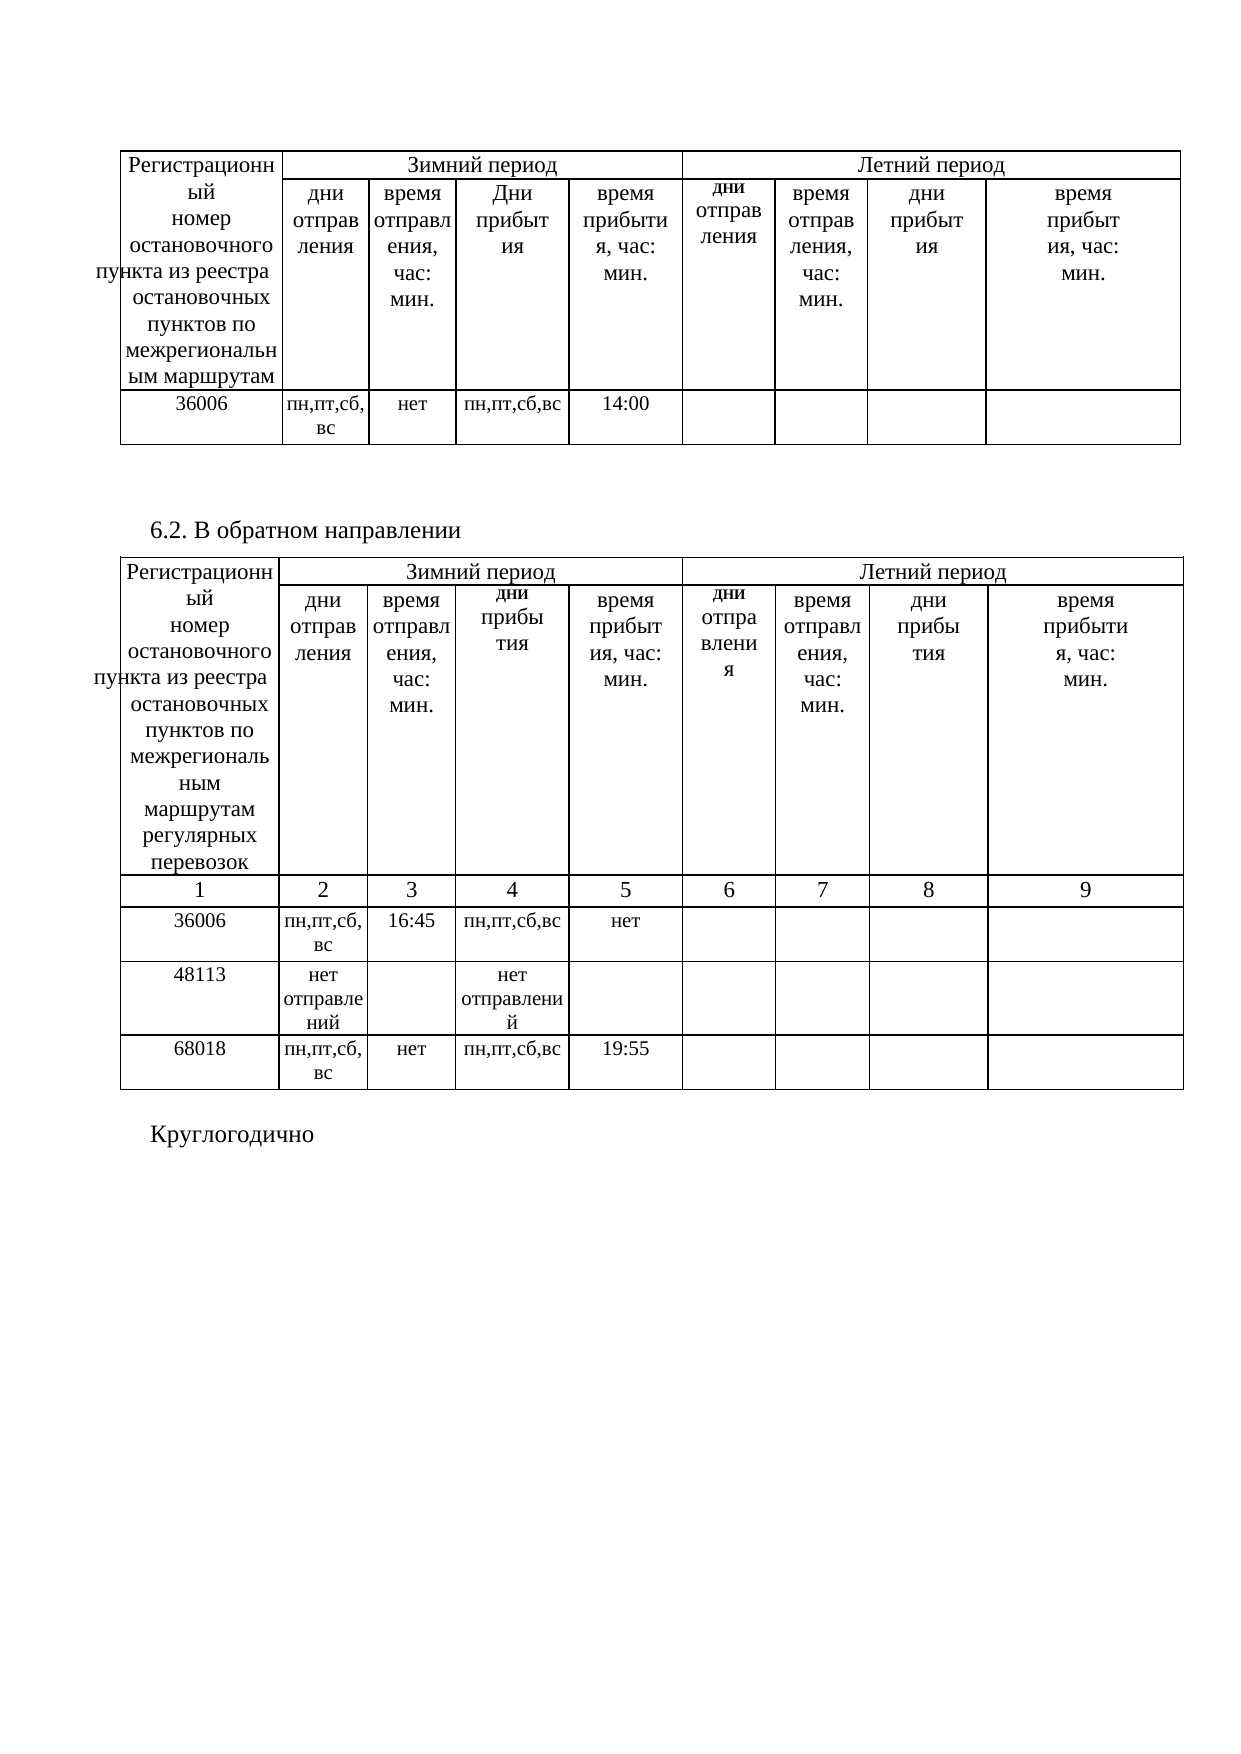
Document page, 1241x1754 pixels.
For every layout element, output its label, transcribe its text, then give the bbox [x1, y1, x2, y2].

table_cell пн,пт,сб,вс [280, 908, 367, 961]
table_cell дни прибыт ия [868, 180, 985, 389]
table_cell пн,пт,сб,вс [456, 1036, 568, 1089]
table_cell 3 [368, 876, 455, 906]
table_cell 68018 [121, 1036, 278, 1089]
table_cell [776, 908, 869, 961]
table_cell время прибыти я, час: мин. [989, 586, 1183, 874]
table_cell пн,пт,сб,вс [283, 391, 368, 444]
table_cell дни прибы тия [870, 586, 987, 874]
table_cell время прибыт ия, час: мин. [987, 180, 1180, 389]
table_cell время отправл ения, час: мин. [370, 180, 455, 389]
table_cell 8 [870, 876, 987, 906]
table_cell [683, 962, 775, 1034]
text Круглогодично [150, 1119, 1090, 1148]
table_cell ДНИ отправ ления [683, 180, 774, 389]
table_cell нет [370, 391, 455, 444]
table_cell дни отправ ления [280, 586, 367, 874]
table_cell [870, 908, 987, 961]
table_cell нет [368, 1036, 455, 1089]
table_header Зимний период [280, 558, 682, 584]
table_cell [368, 962, 455, 1034]
table_cell время отправ ления, час: мин. [776, 180, 867, 389]
table_cell пн,пт,сб,вс [280, 1036, 367, 1089]
table_cell [870, 1036, 987, 1089]
table_cell 14:00 [570, 391, 682, 444]
table_cell 19:55 [570, 1036, 682, 1089]
table_cell пн,пт,сб,вс [456, 908, 568, 961]
table_cell ДНИ отпра влени я [683, 586, 775, 874]
table_cell [683, 908, 775, 961]
table_cell 36006 [121, 908, 278, 961]
table_cell 48113 [121, 962, 278, 1034]
table_cell [989, 962, 1183, 1034]
table_cell [987, 391, 1180, 444]
table_cell [776, 1036, 869, 1089]
table_header Зимний период [283, 152, 682, 178]
table_cell 2 [280, 876, 367, 906]
table_cell 16:45 [368, 908, 455, 961]
table_cell пн,пт,сб,вс [457, 391, 568, 444]
table_cell Дни прибыт ия [457, 180, 568, 389]
table_cell 6 [683, 876, 775, 906]
table_cell время отправл ения, час: мин. [368, 586, 455, 874]
table_cell нет отправлений [280, 962, 367, 1034]
table_cell [776, 962, 869, 1034]
table_cell [989, 1036, 1183, 1089]
table_cell [776, 391, 867, 444]
table_cell 4 [456, 876, 568, 906]
table_cell 7 [776, 876, 869, 906]
table_cell нет [570, 908, 682, 961]
table_cell время прибыти я, час: мин. [570, 180, 682, 389]
table_header Летний период [683, 558, 1183, 584]
table_cell нет отправлений [456, 962, 568, 1034]
table_cell [868, 391, 985, 444]
table_cell 5 [570, 876, 682, 906]
table_cell время прибыт ия, час: мин. [570, 586, 682, 874]
table_cell ДНИ прибы тия [456, 586, 568, 874]
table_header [121, 152, 282, 389]
table_cell 9 [989, 876, 1183, 906]
text 6.2. В обратном направлении [150, 515, 1090, 544]
table_cell дни отправ ления [283, 180, 368, 389]
table_cell [683, 1036, 775, 1089]
table_cell [683, 391, 774, 444]
table_cell [870, 962, 987, 1034]
table_cell [570, 962, 682, 1034]
table_cell 36006 [121, 391, 282, 444]
table_header Летний период [683, 152, 1180, 178]
table_cell 1 [121, 876, 278, 906]
table_header Регистрационный номер остановочного пункта из реестра остановочных пунктов по межрегиональным маршрутам регулярных перевозок [121, 558, 278, 874]
table_cell [989, 908, 1183, 961]
table_cell время отправл ения, час: мин. [776, 586, 869, 874]
